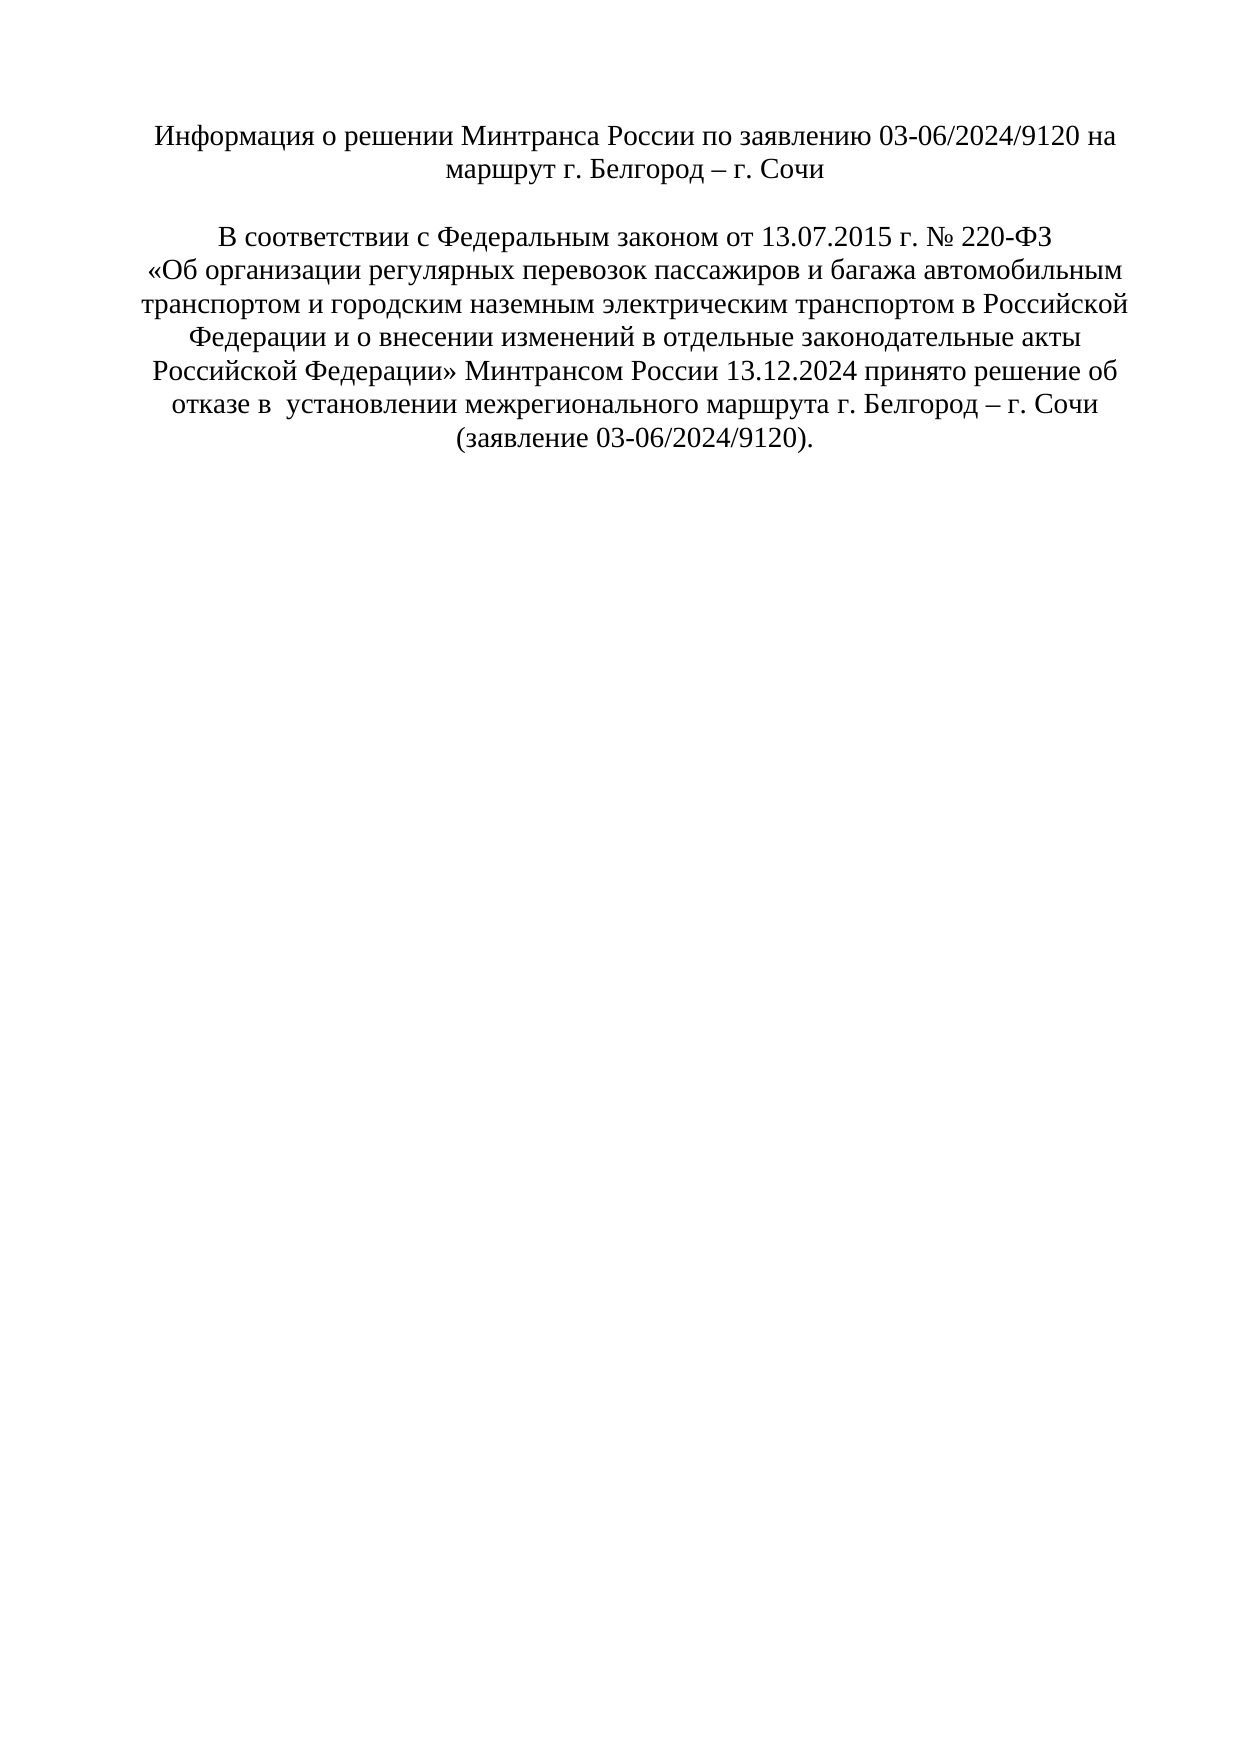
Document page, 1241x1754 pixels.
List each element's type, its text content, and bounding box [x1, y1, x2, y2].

text Информация о решении Минтранса России по заявлению 03-06/2024/9120 на маршрут г. Белгород – г. Сочи [118, 118, 1152, 185]
text В соответствии с Федеральным законом от 13.07.2015 г. № 220-ФЗ «Об организации регулярных перевозок пассажиров и багажа автомобильным транспортом и городским наземным электрическим транспортом в Российской Федерации и о внесении изменений в отдельные законодательные акты Российской Федерации» Минтрансом России 13.12.2024 принято решение об отказе в установлении межрегионального маршрута г. Белгород – г. Сочи (заявление 03-06/2024/9120). [118, 219, 1152, 453]
